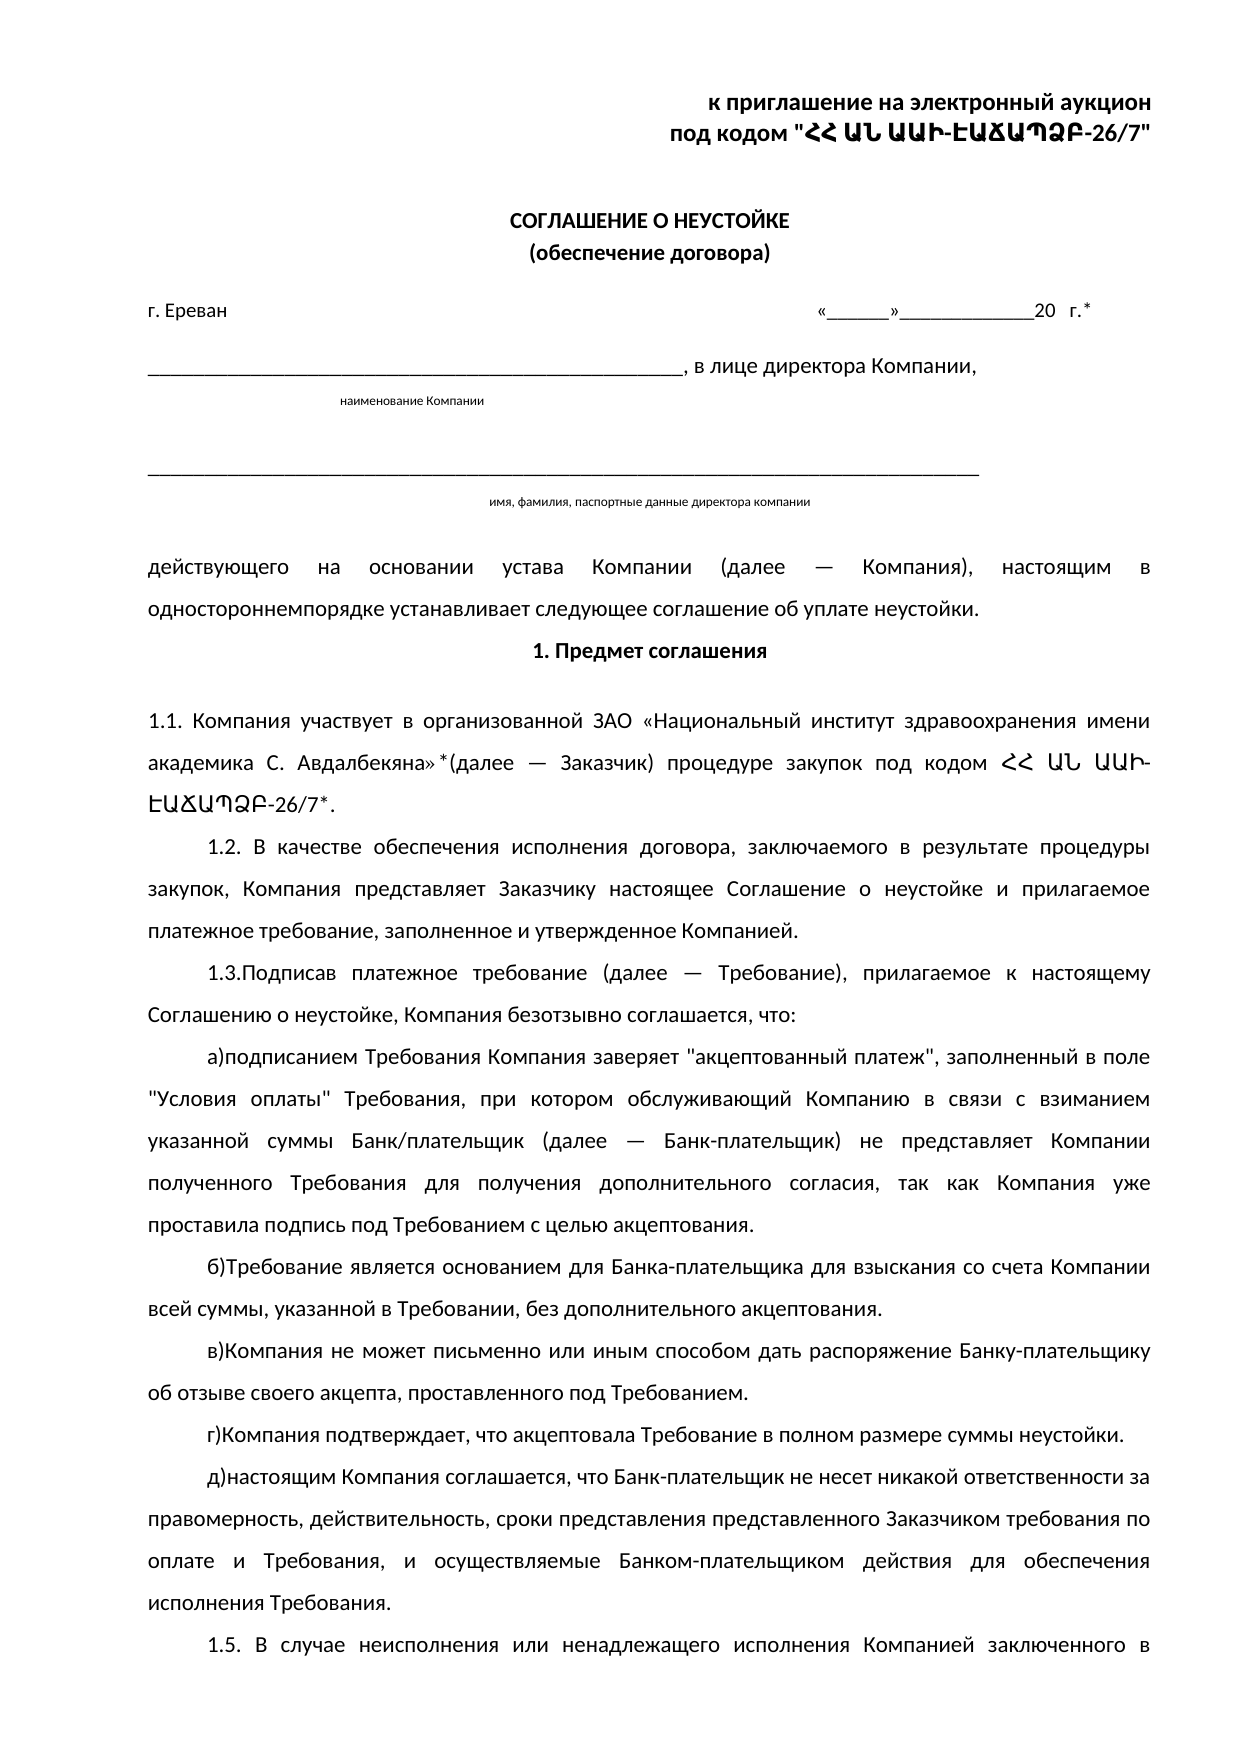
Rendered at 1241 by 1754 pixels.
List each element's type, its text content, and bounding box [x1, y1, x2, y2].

text СОГЛАШЕНИЕ О НЕУСТОЙКЕ [148, 206, 1152, 234]
text (обеспечение договора) [148, 238, 1152, 266]
text _______________________________________________, в лице директора Компании, [148, 351, 1152, 379]
text имя, фамилия, паспортные данные директора компании [148, 494, 1152, 522]
text 1.1. Компания участвует в организованной ЗАО «Национальный институт здравоохранения имени академика С. Авдалбекяна*(далее — Заказчик) процедуре закупок под кодом ՀՀ ԱՆ ԱԱԻ-ԷԱՃԱՊՁԲ-26/7*. [148, 706, 1152, 818]
table_header г. Ереван [136, 297, 635, 351]
text 1.2. В качестве обеспечения исполнения договора, заключаемого в результате процедуры закупок, Компания представляет Заказчику настоящее Соглашение о неустойке и прилагаемое платежное требование, заполненное и утвержденное Компанией. [148, 832, 1152, 944]
text г)Компания подтверждает, что акцептовала Требование в полном размере суммы неустойки. [148, 1420, 1152, 1448]
text 1.3.Подписав платежное требование (далее — Требование), прилагаемое к настоящему Соглашению о неустойке, Компания безотзывно соглашается, что: [148, 958, 1152, 1028]
text к приглашение на электронный аукцион [177, 86, 1152, 117]
text 1. Предмет соглашения [148, 636, 1152, 664]
text б)Требование является основанием для Банка-плательщика для взыскания со счета Компании всей суммы, указанной в Требовании, без дополнительного акцептования. [148, 1252, 1152, 1322]
text д)настоящим Компания соглашается, что Банк-плательщик не несет никакой ответственности за правомерность, действительность, сроки представления представленного Заказчиком требования по оплате и Требования, и осуществляемые Банком-плательщиком действия для обеспечения исполнения Требования. [148, 1462, 1152, 1616]
table_header «______»_____________20 г.* [635, 297, 1104, 351]
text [148, 1630, 1152, 1658]
text действующего на основании устава Компании (далее — Компания), настоящим в одностороннемпорядке устанавливает следующее соглашение об уплате неустойки. [148, 552, 1152, 622]
text под кодом "ՀՀ ԱՆ ԱԱԻ-ԷԱՃԱՊՁԲ-26/7" [148, 117, 1152, 147]
text в)Компания не может письменно или иным способом дать распоряжение Банку-плательщику об отзыве своего акцепта, проставленного под Требованием. [148, 1336, 1152, 1406]
text а)подписанием Требования Компания заверяет "акцептованный платеж", заполненный в поле "Условия оплаты" Требования, при котором обслуживающий Компанию в связи с взиманием указанной суммы Банк/плательщик (далее — Банк-плательщик) не представляет Компании полученного Требования для получения дополнительного согласия, так как Компания уже проставила подпись под Требованием с целью акцептования. [148, 1042, 1152, 1238]
text _________________________________________________________________________ [148, 452, 1152, 480]
text наименование Компании [340, 393, 1152, 421]
